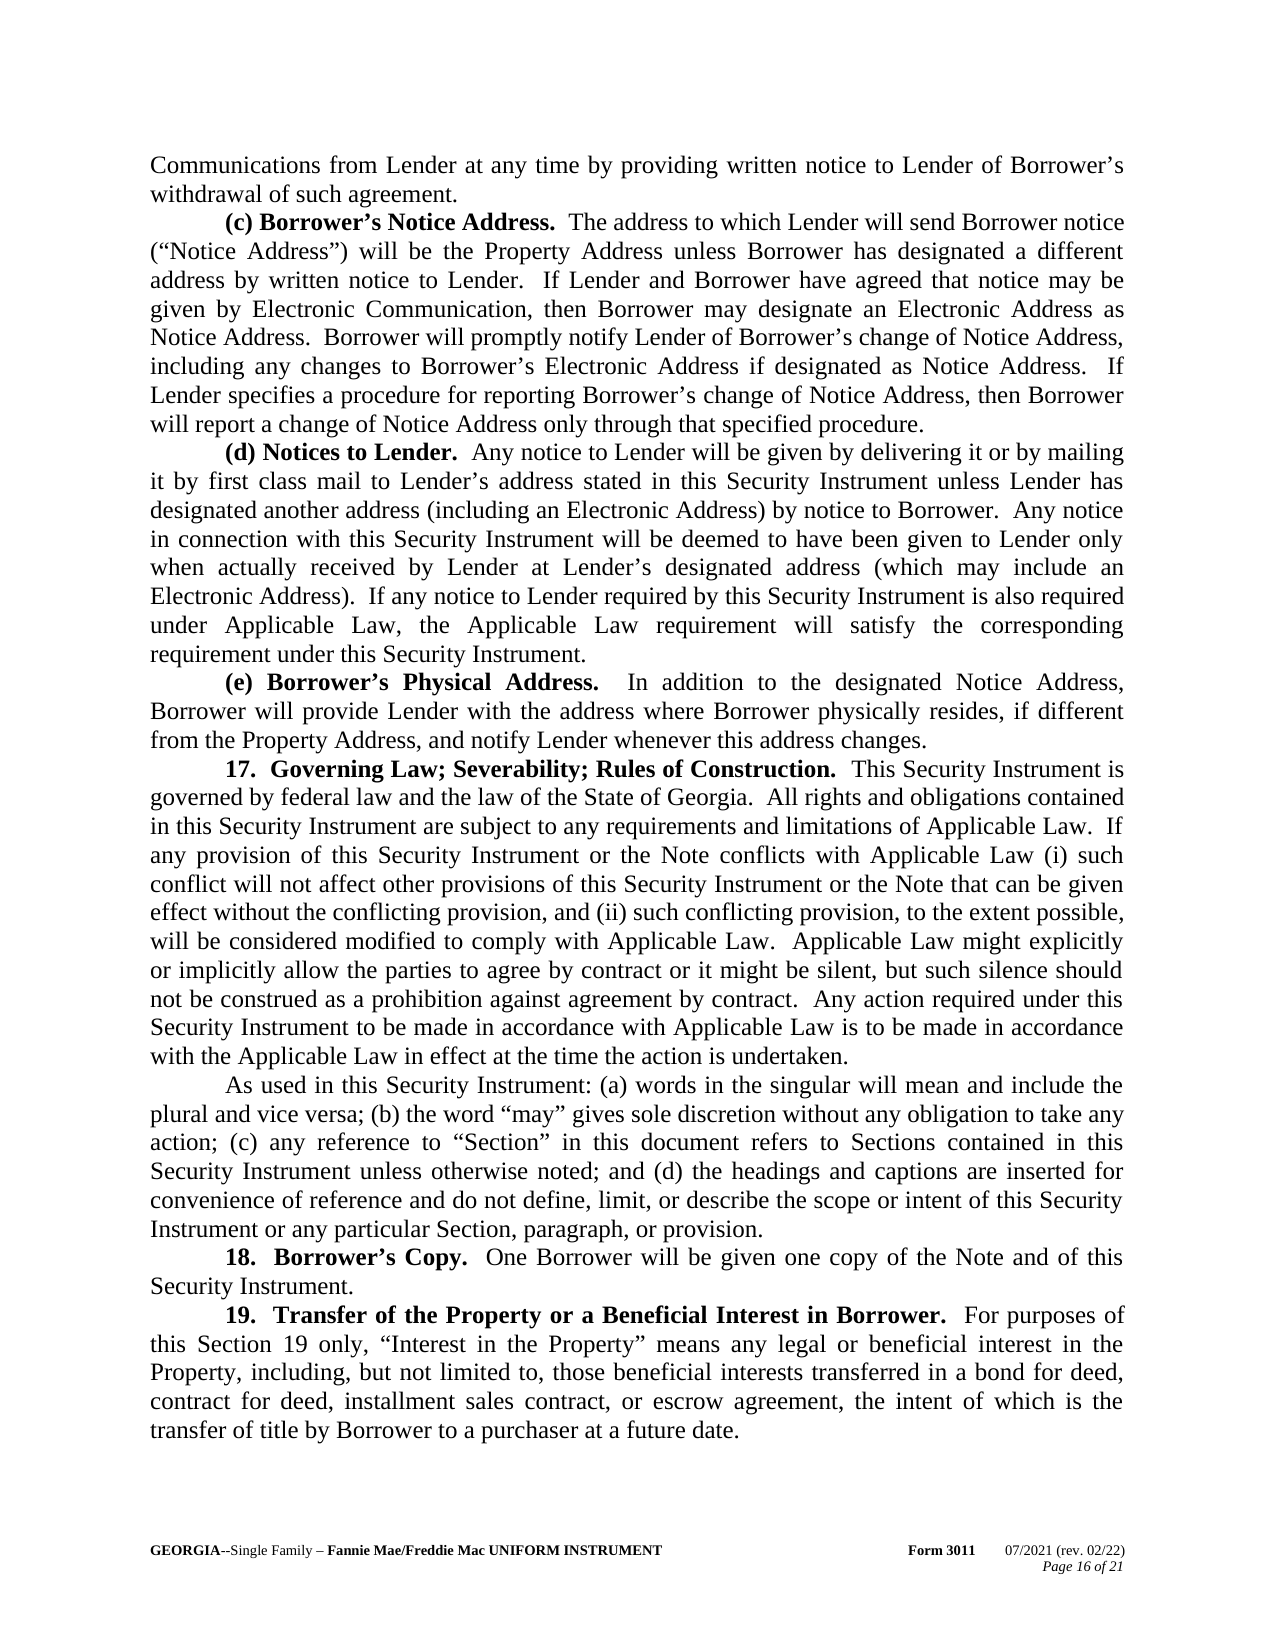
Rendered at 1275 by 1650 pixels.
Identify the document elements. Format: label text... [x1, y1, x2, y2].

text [150, 150, 1125, 207]
text (e) Borrower’s Physical Address. In addition to the designated Notice Address, Borrower will provide Lender with the address where Borrower physically resides, if different from the Property Address, and notify Lender whenever this address changes. [150, 667, 1125, 754]
list 19. Transfer of the Property or a Beneficial Interest in Borrower. For purposes of this Section 19 only, “Interest in the Property” means any legal or beneficial interest in the Property, including, but not limited to, those beneficial interests transferred in a bond for deed, contract for deed, installment sales contract, or escrow agreement, the intent of which is the transfer of title by Borrower to a purchaser at a future date. [150, 1300, 1125, 1444]
text (d) Notices to Lender. Any notice to Lender will be given by delivering it or by mailing it by first class mail to Lender’s address stated in this Security Instrument unless Lender has designated another address (including an Electronic Address) by notice to Borrower. Any notice in connection with this Security Instrument will be deemed to have been given to Lender only when actually received by Lender at Lender’s designated address (which may include an Electronic Address). If any notice to Lender required by this Security Instrument is also required under Applicable Law, the Applicable Law requirement will satisfy the corresponding requirement under this Security Instrument. [150, 437, 1125, 667]
text 17. Governing Law; Severability; Rules of Construction. This Security Instrument is governed by federal law and the law of the State of Georgia. All rights and obligations contained in this Security Instrument are subject to any requirements and limitations of Applicable Law. If any provision of this Security Instrument or the Note conflicts with Applicable Law (i) such conflict will not affect other provisions of this Security Instrument or the Note that can be given effect without the conflicting provision, and (ii) such conflicting provision, to the extent possible, will be considered modified to comply with Applicable Law. Applicable Law might explicitly or implicitly allow the parties to agree by contract or it might be silent, but such silence should not be construed as a prohibition against agreement by contract. Any action required under this Security Instrument to be made in accordance with Applicable Law is to be made in accordance with the Applicable Law in effect at the time the action is undertaken. [150, 754, 1125, 1070]
text 18. Borrower’s Copy. One Borrower will be given one copy of the Note and of this Security Instrument. [150, 1242, 1125, 1300]
text As used in this Security Instrument: (a) words in the singular will mean and include the plural and vice versa; (b) the word “may” gives sole discretion without any obligation to take any action; (c) any reference to “Section” in this document refers to Sections contained in this Security Instrument unless otherwise noted; and (d) the headings and captions are inserted for convenience of reference and do not define, limit, or describe the scope or intent of this Security Instrument or any particular Section, paragraph, or provision. [150, 1070, 1125, 1242]
text (c) Borrower’s Notice Address. The address to which Lender will send Borrower notice (“Notice Address”) will be the Property Address unless Borrower has designated a different address by written notice to Lender. If Lender and Borrower have agreed that notice may be given by Electronic Communication, then Borrower may designate an Electronic Address as Notice Address. Borrower will promptly notify Lender of Borrower’s change of Notice Address, including any changes to Borrower’s Electronic Address if designated as Notice Address. If Lender specifies a procedure for reporting Borrower’s change of Notice Address, then Borrower will report a change of Notice Address only through that specified procedure. [150, 207, 1125, 437]
